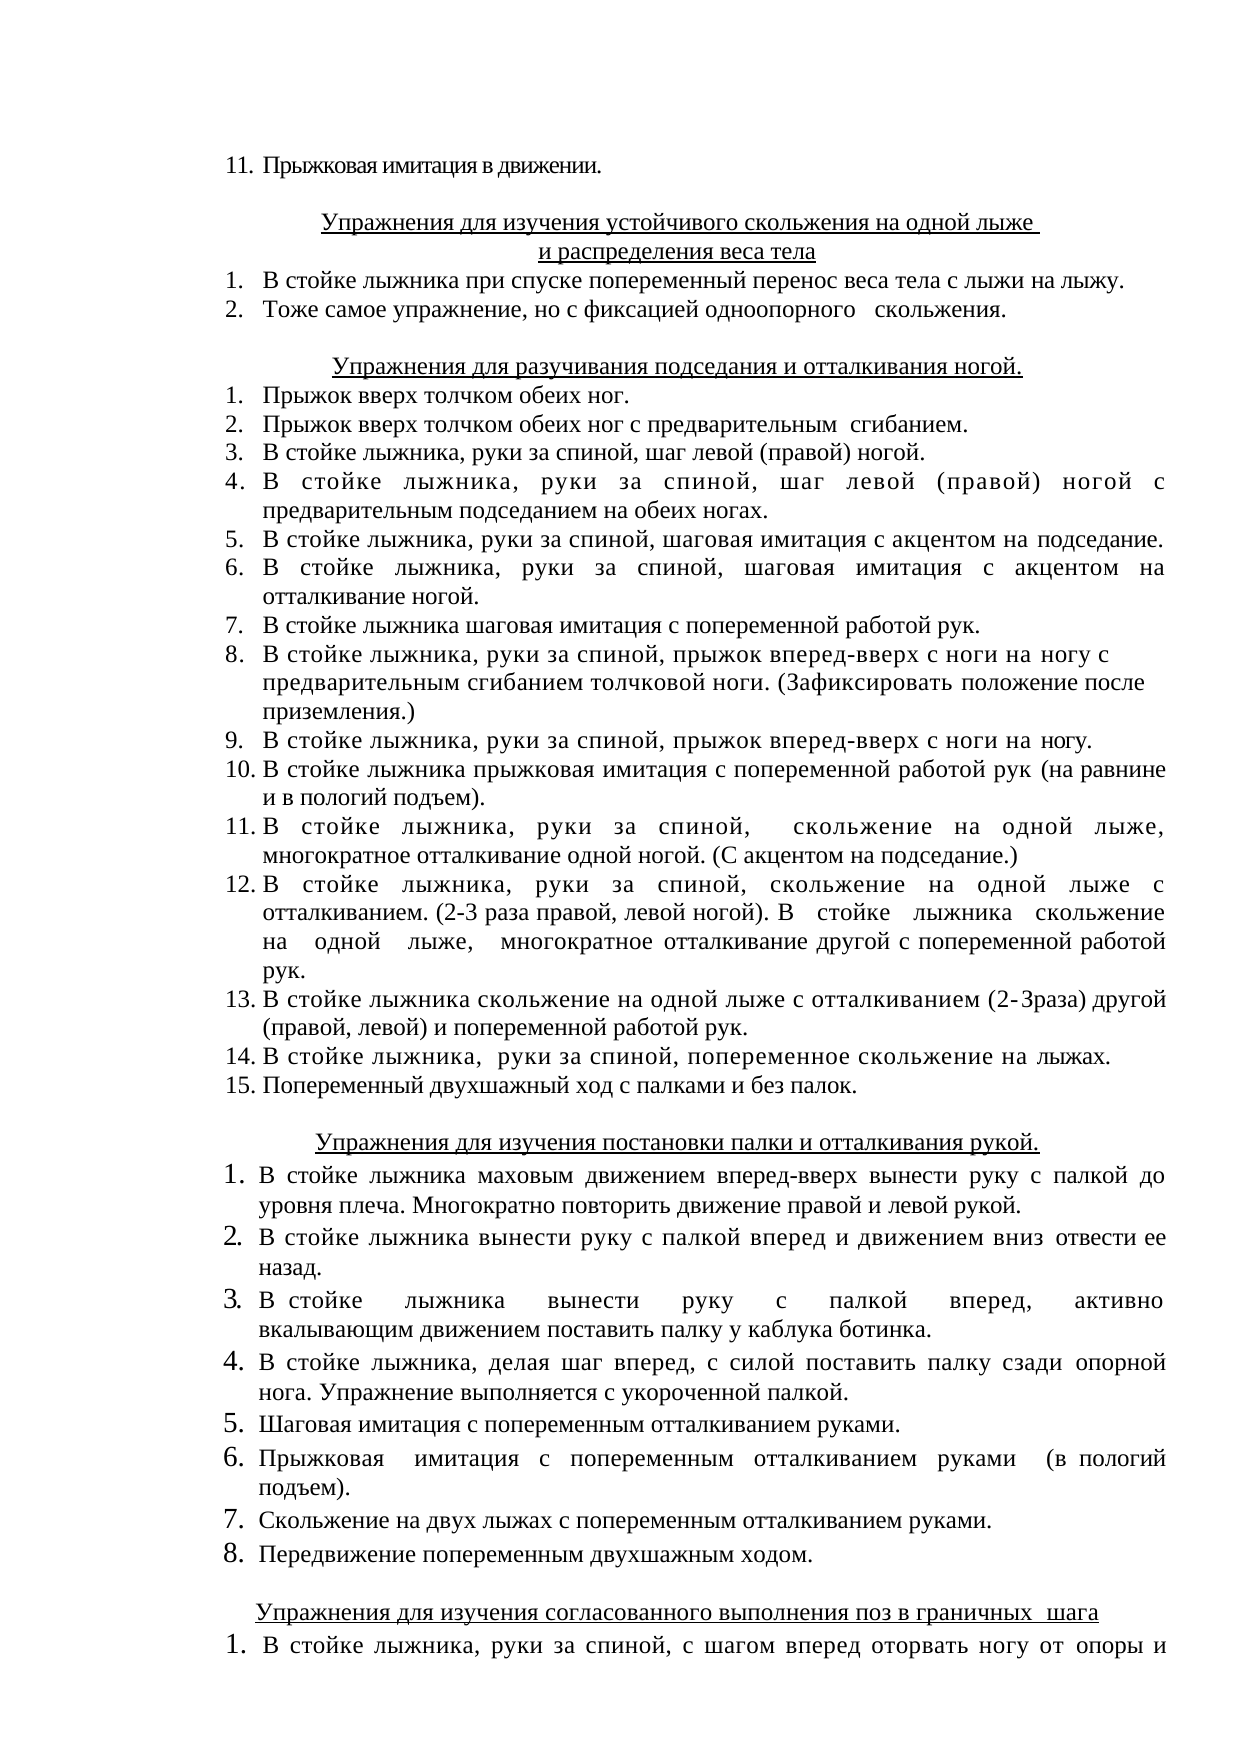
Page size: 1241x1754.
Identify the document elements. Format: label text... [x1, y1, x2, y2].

list В стойке лыжника, руки за спиной, скольжение на одной лыже, многократное отталкивание одной ногой. (С акцентом на подседание.) [225, 811, 1166, 869]
list В стойке лыжника, руки за спиной, шаг левой (правой) ногой с предварительным подседанием на обеих ногах. [225, 466, 1166, 524]
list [225, 1626, 1166, 1659]
list В стойке лыжника, руки за спиной, скольжение на одной лыже с отталкиванием. (2-3 раза правой, левой ногой). В стойке лыжника скольжение на одной лыже, многократное отталкивание другой с попеременной работой рук. [225, 869, 1166, 984]
list В стойке лыжника вынести руку с палкой вперед, активно вкалывающим движением поставить палку у каблука ботинка. [223, 1281, 1166, 1343]
list Тоже самое упражнение, но с фиксацией одноопорного скольжения. [225, 294, 1166, 322]
list Прыжок вверх толчком обеих ног с предварительным сгибанием. [225, 409, 1166, 437]
list В стойке лыжника, руки за спиной, шаговая имитация с акцентом на подседание. [225, 524, 1166, 552]
list В стойке лыжника, руки за спиной, шаг левой (правой) ногой. [225, 437, 1166, 466]
list Прыжковая имитация с попеременным отталкиванием руками (в пологий подъем). [223, 1439, 1166, 1501]
text Упражнения для изучения согласованного выполнения поз в граничных шага [187, 1597, 1166, 1626]
list Скольжение на двух лыжах с попеременным отталкиванием руками. [223, 1501, 1166, 1535]
list В стойке лыжника, руки за спиной, попеременное скольжение на лыжах. [225, 1041, 1166, 1070]
list В стойке лыжника, руки за спиной, шаговая имитация с акцентом на отталкивание ногой. [225, 552, 1166, 610]
list В стойке лыжника при спуске попеременный перенос веса тела с лыжи на лыжу. [225, 265, 1166, 294]
list Прыжок вверх толчком обеих ног. [225, 380, 1166, 409]
list В стойке лыжника скольжение на одной лыже с отталкиванием (2-Зраза) другой (правой, левой) и попеременной работой рук. [225, 984, 1166, 1041]
list Шаговая имитация с попеременным отталкиванием руками. [223, 1405, 1166, 1439]
list В стойке лыжника, делая шаг вперед, с силой поставить палку сзади опорной нога. Упражнение выполняется с укороченной палкой. [223, 1343, 1166, 1405]
text Упражнения для изучения постановки палки и отталкивания рукой. [187, 1127, 1166, 1156]
list В стойке лыжника вынести руку с палкой вперед и движением вниз отвести ее назад. [223, 1218, 1166, 1281]
text Упражнения для разучивания подседания и отталкивания ногой. [187, 351, 1166, 380]
list В стойке лыжника прыжковая имитация с попеременной работой рук (на равнине и в пологий подъем). [225, 754, 1166, 811]
list Прыжковая имитация в движении. [225, 150, 1166, 179]
list В стойке лыжника, руки за спиной, прыжок вперед-вверх с ноги на ногу. [225, 725, 1166, 754]
text Упражнения для изучения устойчивого скольжения на одной лыже [187, 207, 1166, 236]
list В стойке лыжника, руки за спиной, прыжок вперед-вверх с ноги на ногу с предварительным сгибанием толчковой ноги. (Зафиксировать положение после приземления.) [225, 639, 1166, 725]
list В стойке лыжника маховым движением вперед-вверх вынести руку с палкой до уровня плеча. Многократно повторить движение правой и левой рукой. [223, 1156, 1166, 1218]
list Попеременный двухшажный ход с палками и без палок. [225, 1070, 1166, 1099]
text и распределения веса тела [187, 236, 1166, 265]
list В стойке лыжника шаговая имитация с попеременной работой рук. [225, 610, 1166, 639]
list Передвижение попеременным двухшажным ходом. [223, 1535, 1166, 1568]
